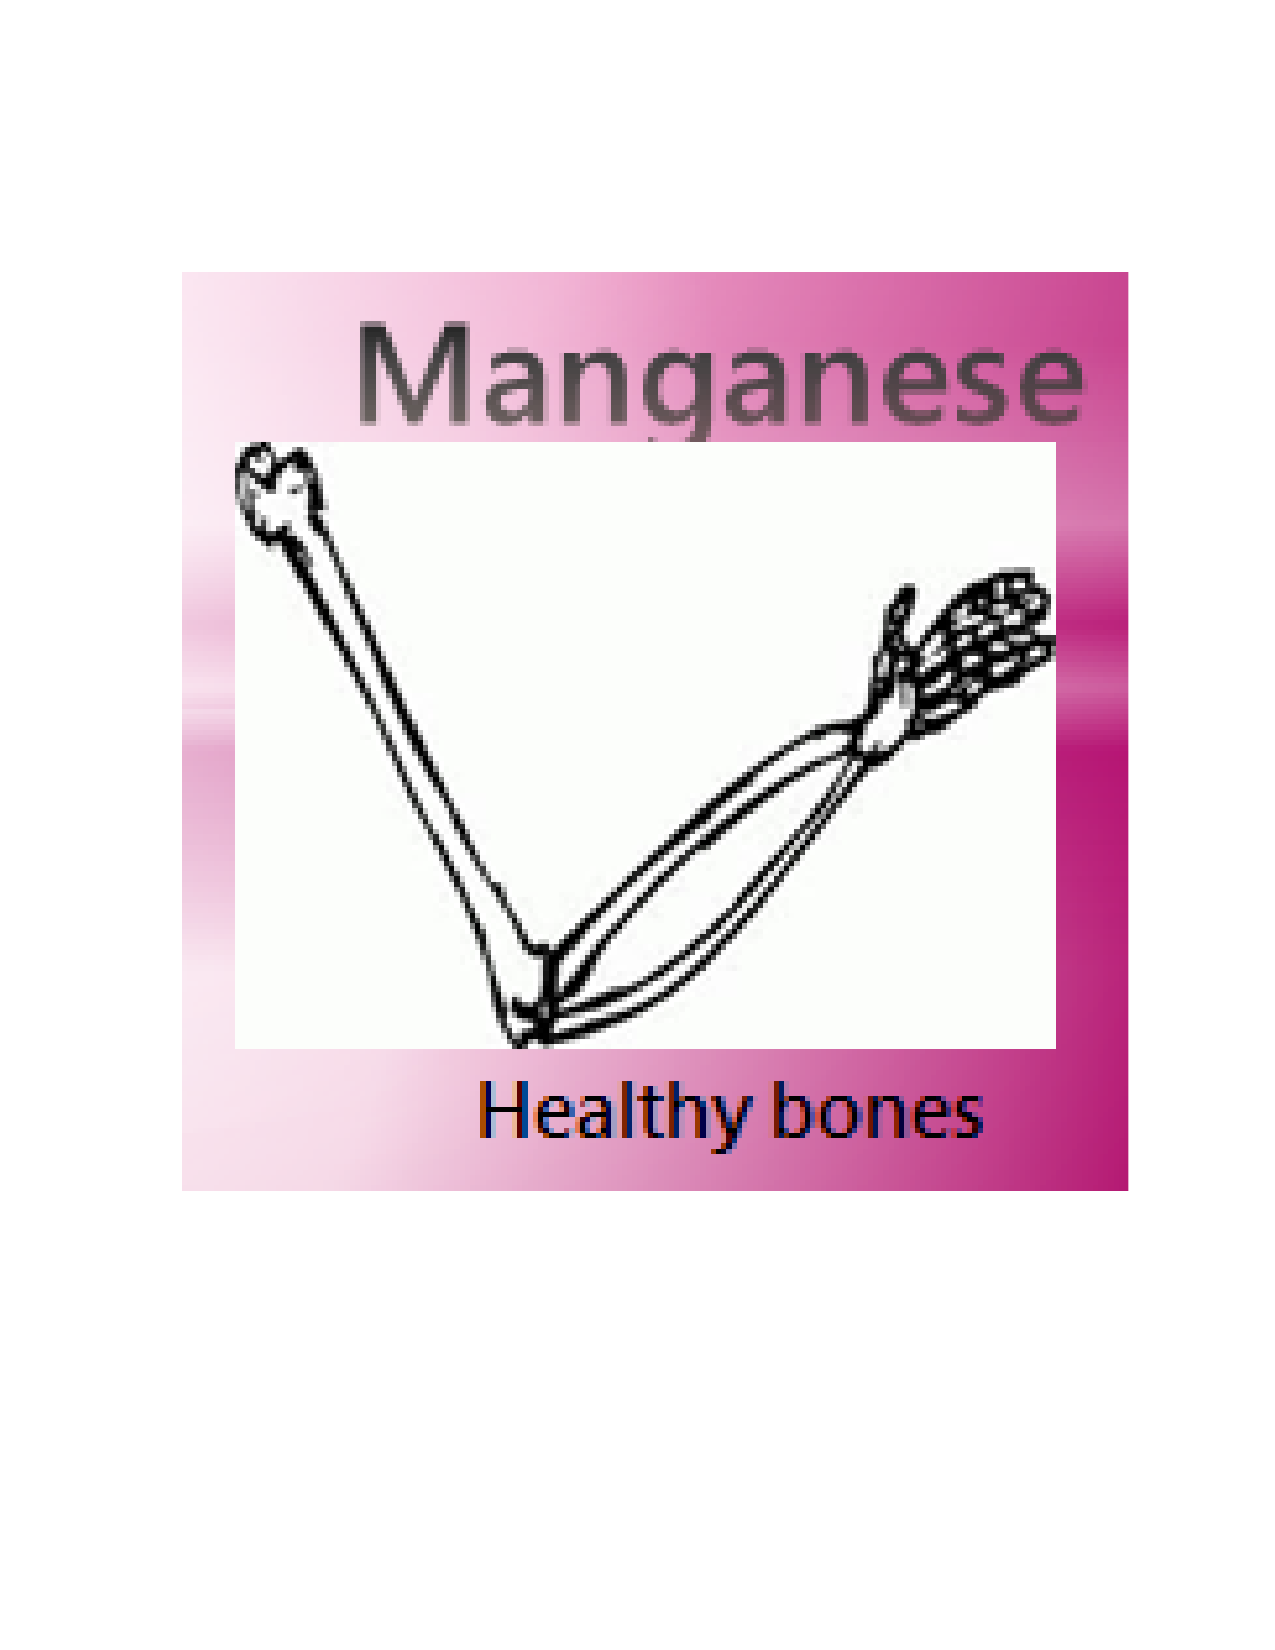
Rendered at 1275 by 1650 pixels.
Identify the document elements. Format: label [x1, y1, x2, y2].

picture [182, 272, 1129, 1191]
